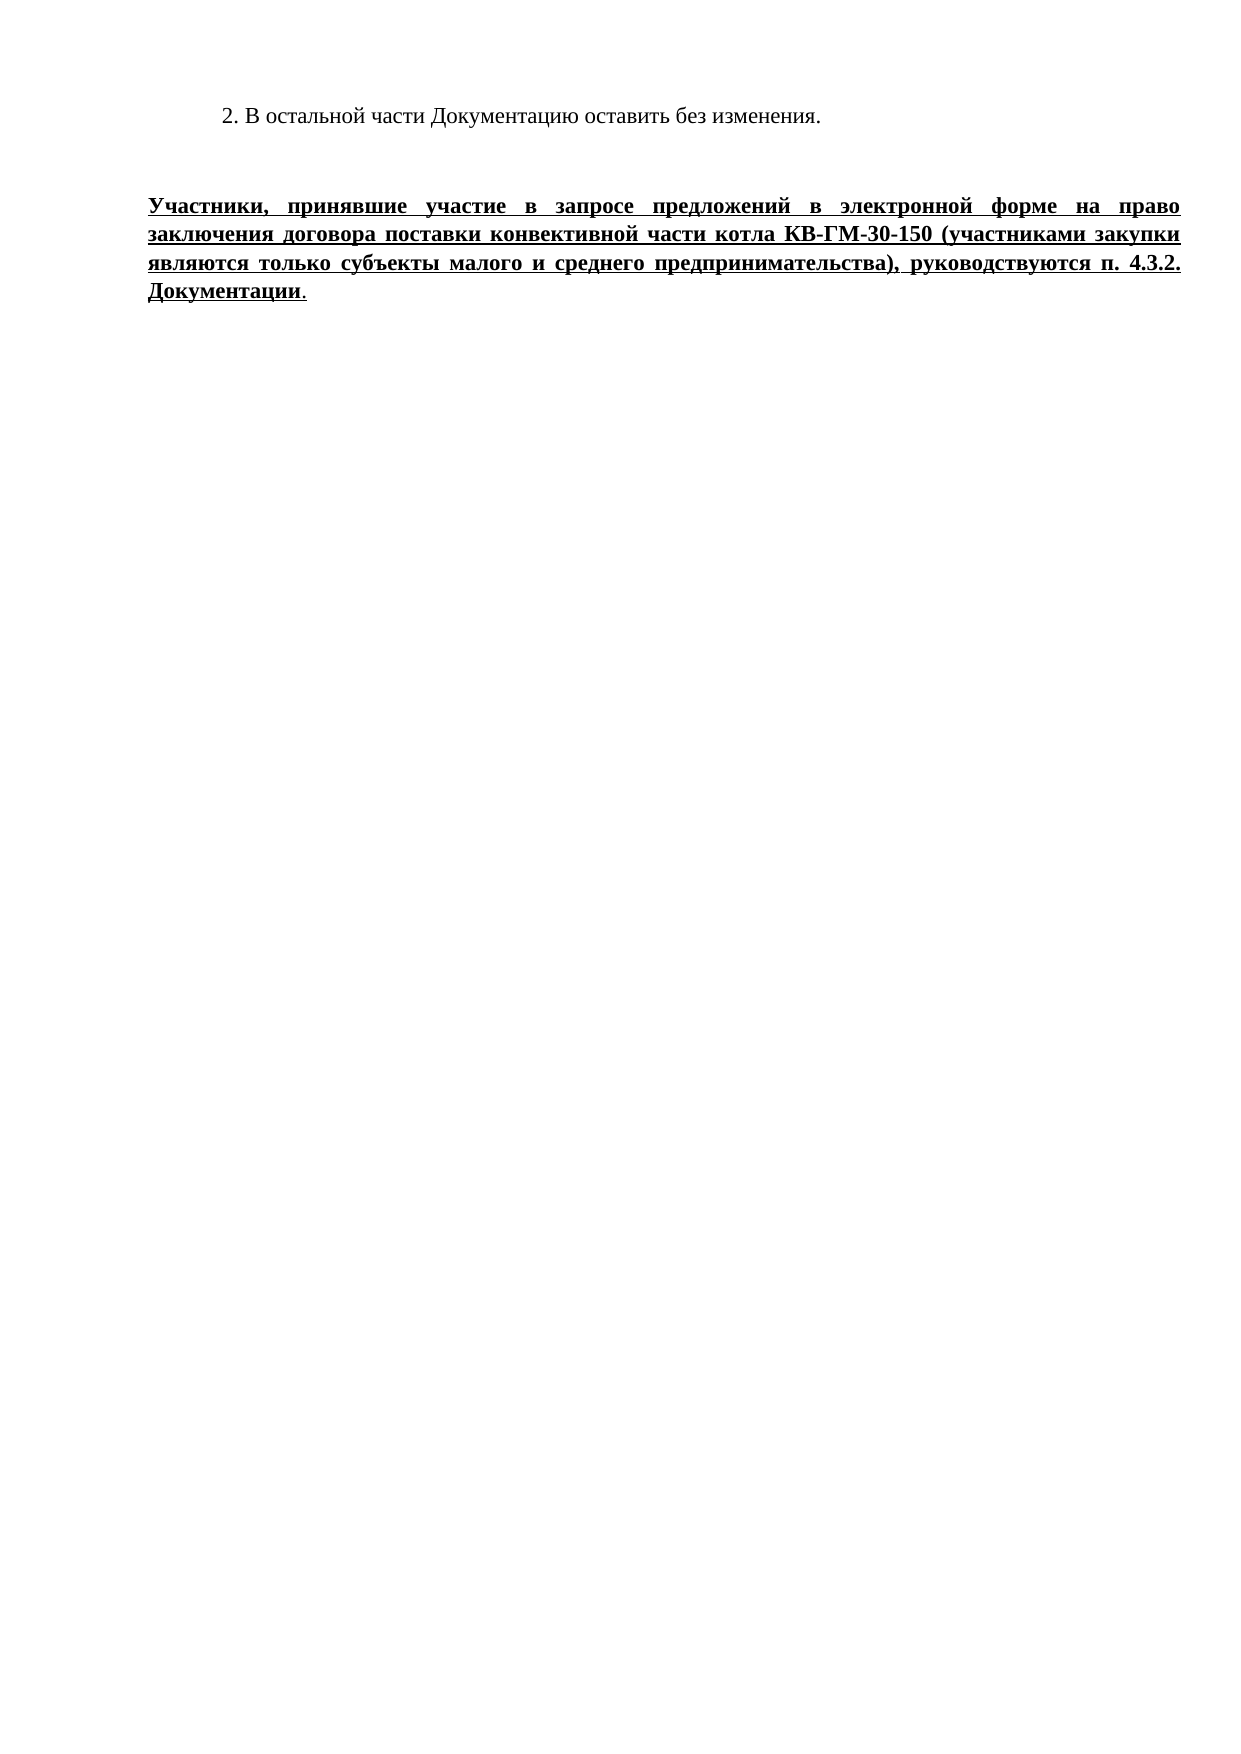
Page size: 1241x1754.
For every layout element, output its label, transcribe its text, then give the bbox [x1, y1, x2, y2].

text 2. В остальной части Документацию оставить без изменения. [148, 102, 1181, 128]
text Участники, принявшие участие в запросе предложений в электронной форме на право заключения договора поставки конвективной части котла КВ-ГМ-30-150 (участниками закупки являются только субъекты малого и среднего предпринимательства), руководствуются п. 4.3.2. Документации. [148, 273, 1181, 304]
text Участники, принявшие участие в запросе предложений в электронной форме на право заключения договора поставки конвективной части котла КВ-ГМ-30-150 (участниками закупки являются только субъекты малого и среднего предпринимательства), руководствуются п. 4.3.2. Документации. [148, 192, 1181, 215]
text Участники, принявшие участие в запросе предложений в электронной форме на право заключения договора поставки конвективной части котла КВ-ГМ-30-150 (участниками закупки являются только субъекты малого и среднего предпринимательства), руководствуются п. 4.3.2. Документации. [148, 216, 1181, 243]
text Участники, принявшие участие в запросе предложений в электронной форме на право заключения договора поставки конвективной части котла КВ-ГМ-30-150 (участниками закупки являются только субъекты малого и среднего предпринимательства), руководствуются п. 4.3.2. Документации. [148, 245, 1181, 272]
